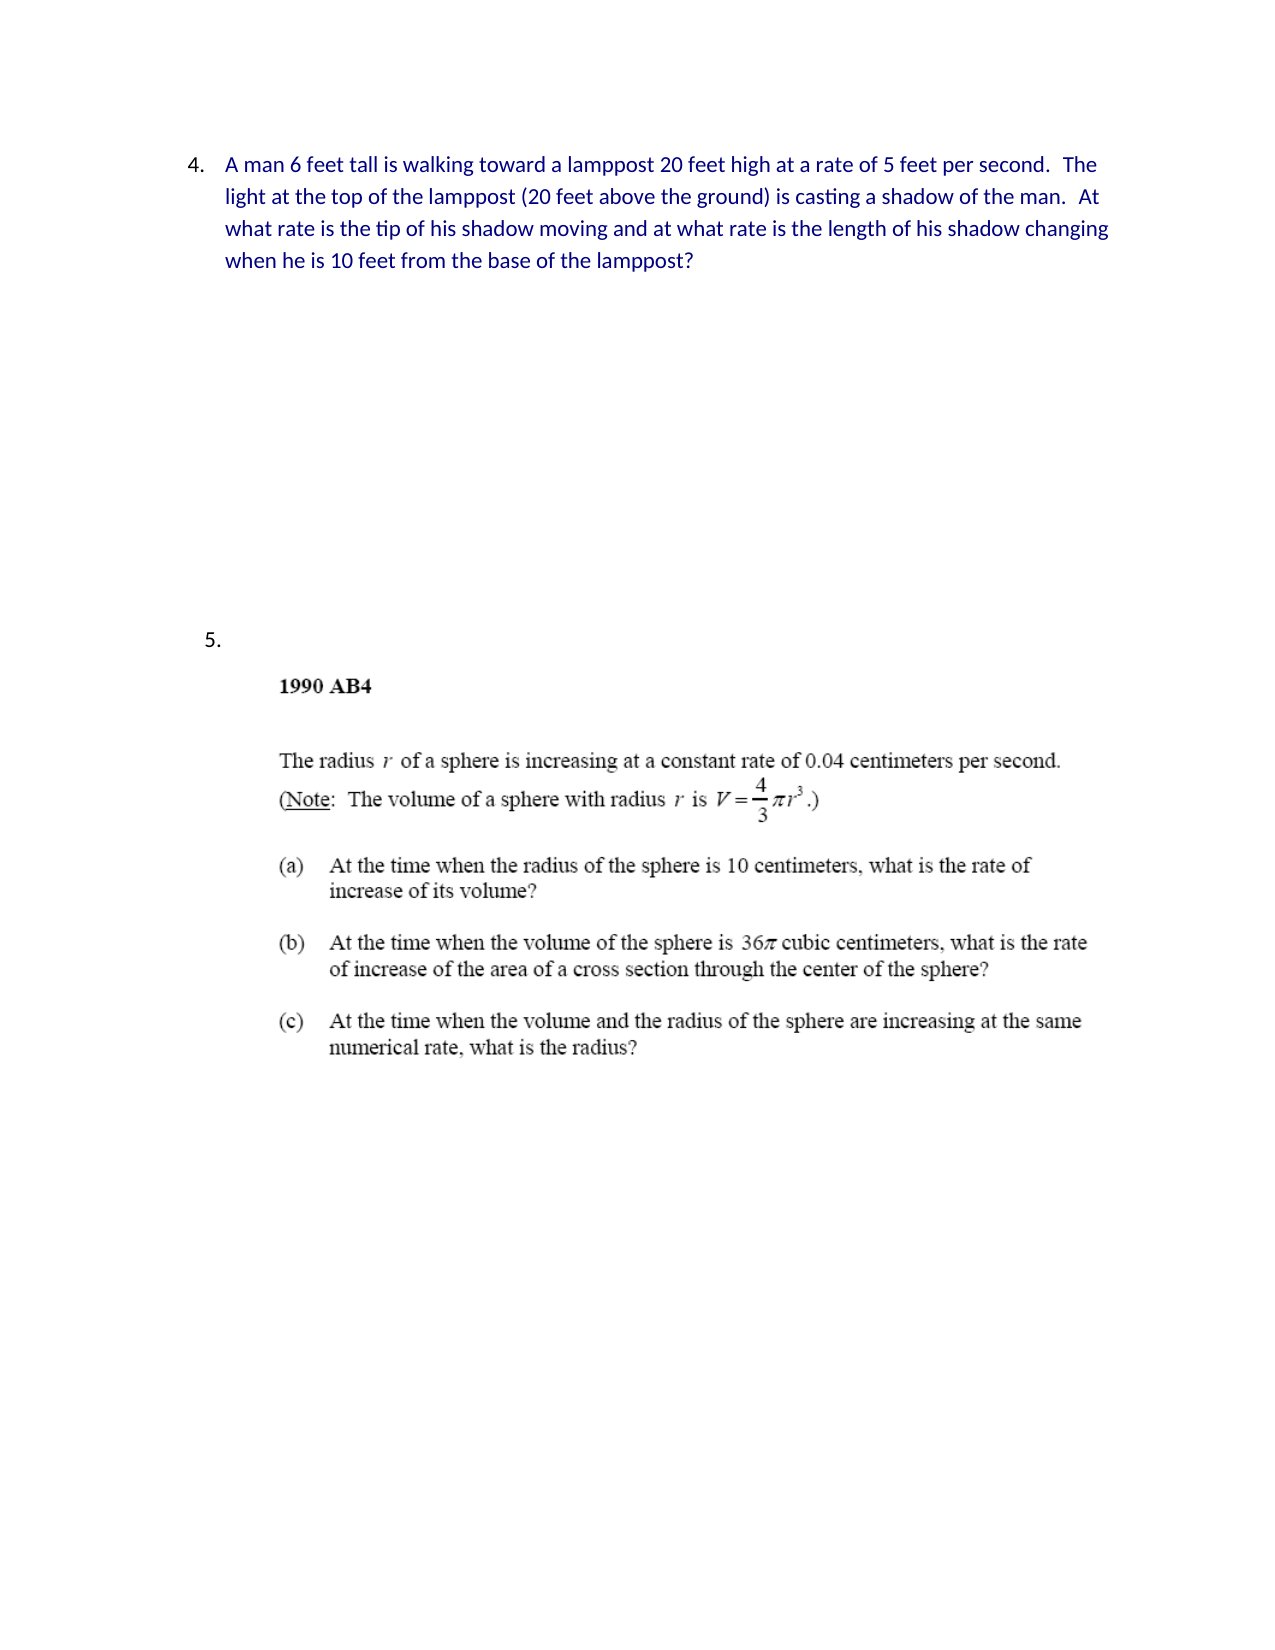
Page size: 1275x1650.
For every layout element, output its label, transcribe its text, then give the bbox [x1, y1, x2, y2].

list A man 6 feet tall is walking toward a lamppost 20 feet high at a rate of 5 feet per second. The light at the top of the lamppost (20 feet above the ground) is casting a shadow of the man. At what rate is the tip of his shadow moving and at what rate is the length of his shadow changing when he is 10 feet from the base of the lamppost? [187, 150, 1125, 274]
picture [168, 551, 1196, 1168]
